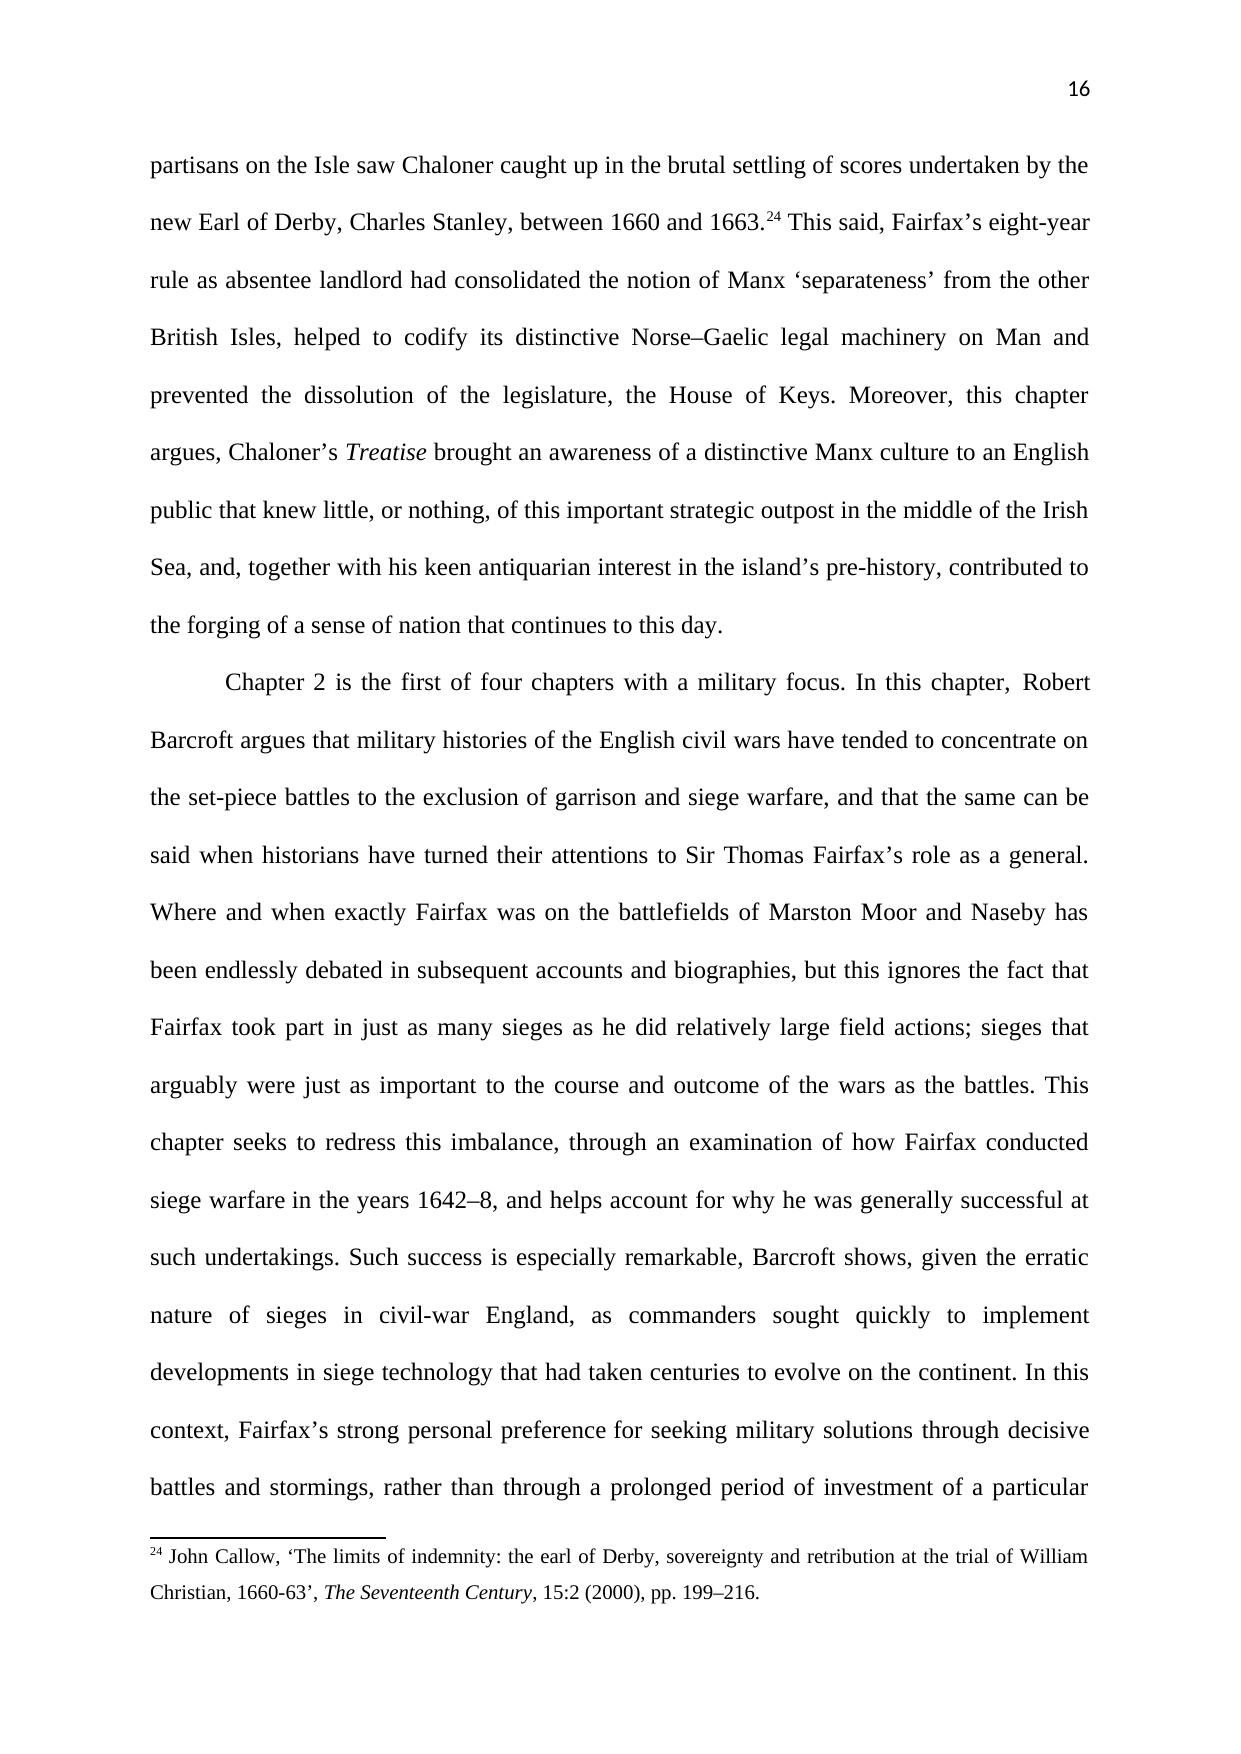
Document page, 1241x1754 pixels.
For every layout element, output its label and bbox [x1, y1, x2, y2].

text [150, 667, 1090, 1501]
text [150, 150, 1090, 639]
